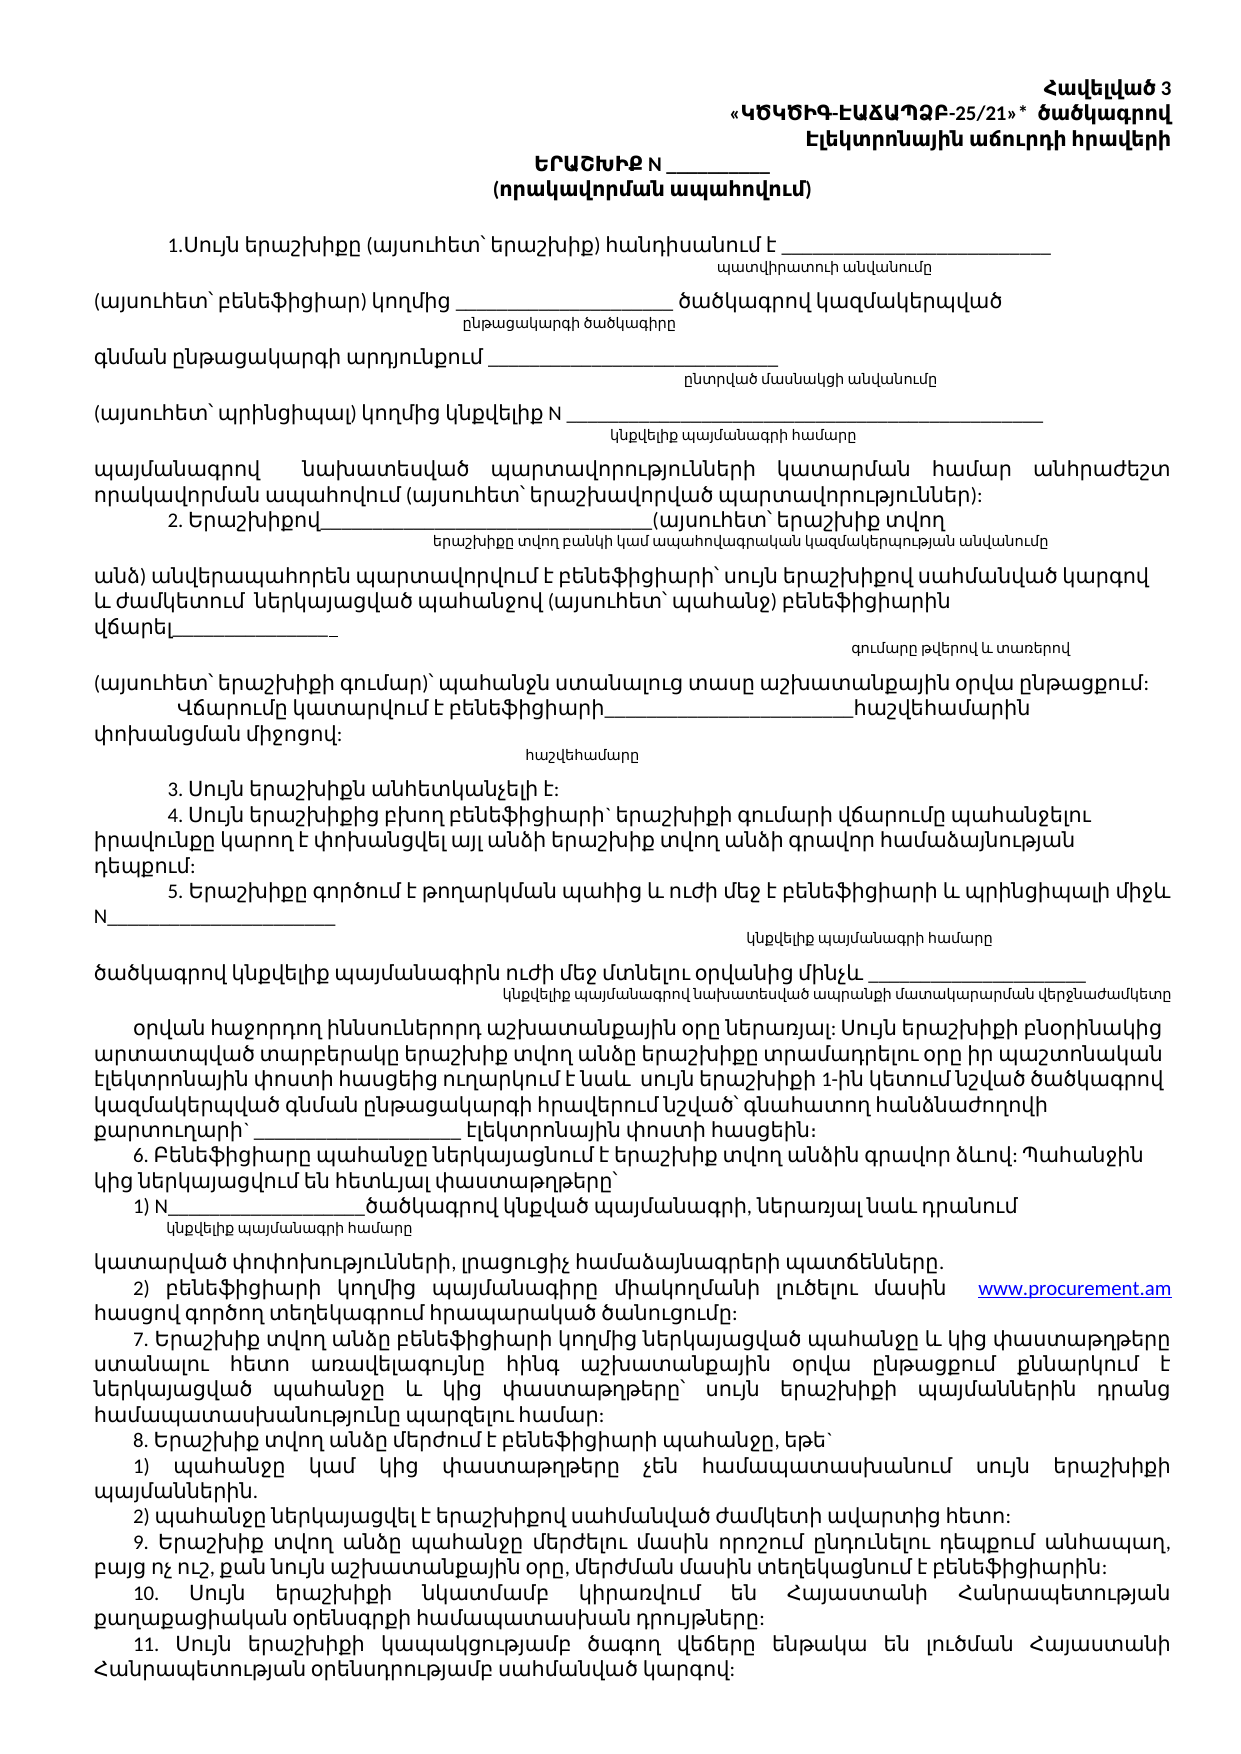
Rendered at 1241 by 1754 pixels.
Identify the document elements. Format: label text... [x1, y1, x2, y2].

text (այսուհետ՝ բենեֆիցիար) կողմից _____________________ ծածկագրով կազմակերպված [94, 288, 1171, 314]
text 1.Սույն երաշխիքը (այսուհետ՝ երաշխիք) հանդիսանում է __________________________ [94, 233, 1171, 258]
text կնքվելիք պայմանագրի համարը [94, 426, 1171, 456]
text 2. Երաշխիքով________________________________(այսուհետ՝ երաշխիք տվող [94, 507, 1171, 533]
text 6. Բենեֆիցիարը պահանջը ներկայացնում է երաշխիք տվող անձին գրավոր ձևով: Պահանջին կից ներկայացվում են հետևյալ փաստաթղթերը՝ [94, 1143, 1171, 1193]
text 1) պահանջը կամ կից փաստաթղթերը չեն համապատասխանում սույն երաշխիքի պայմաններին. [94, 1453, 1171, 1504]
text պատվիրատուի անվանումը [610, 258, 1171, 288]
text ծածկագրով կնքվելիք պայմանագիրն ուժի մեջ մտնելու օրվանից մինչև _____________________ [94, 960, 1171, 985]
text օրվան հաջորդող իննսուներորդ աշխատանքային օրը ներառյալ: Սույն երաշխիքի բնօրինակից արտատպված տարբերակը երաշխիք տվող անձը երաշխիքը տրամադրելու օրը իր պաշտոնական էլեկտրոնային փոստի հասցեից ուղարկում է նաև սույն երաշխիքի 1-ին կետում նշված ծածկագրով կազմակերպված գնման ընթացակարգի հրավերում նշված՝ գնահատող հանձնաժողովի քարտուղարի` ____________________ էլեկտրոնային փոստի հասցեին։ [94, 1016, 1171, 1143]
text 2) բենեֆիցիարի կողմից պայմանագիրը միակողմանի լուծելու մասին www.procurement.am հասցով գործող տեղեկագրում հրապարակած ծանուցումը: [94, 1275, 1171, 1326]
text կնքվելիք պայմանագրի համարը [94, 1219, 1171, 1249]
text պայմանագրով նախատեսված պարտավորությունների կատարման համար անհրաժեշտ որակավորման ապահովում (այսուհետ՝ երաշխավորված պարտավորություններ): [94, 456, 1171, 507]
text կնքվելիք պայմանագրով նախատեսված ապրանքի մատակարարման վերջնաժամկետը [94, 985, 1171, 1016]
text գումարը թվերով և տառերով [757, 639, 1171, 670]
text 11. Սույն երաշխիքի կապակցությամբ ծագող վեճերը ենթակա են լուծման Հայաստանի Հանրապետության օրենսդրությամբ սահմանված կարգով: [94, 1631, 1171, 1682]
text (այսուհետ՝ պրինցիպալ) կողմից կնքվելիք N ______________________________________________ [94, 400, 1171, 426]
text Էլեկտրոնային աճուրդի հրավերի [94, 126, 1171, 151]
text 9. Երաշխիք տվող անձը պահանջը մերժելու մասին որոշում ընդունելու դեպքում անհապաղ, բայց ոչ ուշ, քան նույն աշխատանքային օրը, մերժման մասին տեղեկացնում է բենեֆիցիարին: [94, 1529, 1171, 1580]
text 2) պահանջը ներկայացվել է երաշխիքով սահմանված ժամկետի ավարտից հետո: [94, 1504, 1171, 1529]
text ընթացակարգի ծածկագիրը [94, 314, 1171, 344]
text (այսուհետ՝ երաշխիքի գումար)՝ պահանջն ստանալուց տասը աշխատանքային օրվա ընթացքում: [94, 670, 1171, 695]
text 8. Երաշխիք տվող անձը մերժում է բենեֆիցիարի պահանջը, եթե` [94, 1427, 1171, 1453]
text (որակավորման ապահովում) [94, 177, 1171, 202]
text Վճարումը կատարվում է բենեֆիցիարի________________________հաշվեհամարին փոխանցման միջոցով: [94, 695, 1171, 746]
text 3. Սույն երաշխիքն անհետկանչելի է: [94, 777, 1171, 802]
text 5. Երաշխիքը գործում է թողարկման պահից և ուժի մեջ է բենեֆիցիարի և պրինցիպալի միջև N______________________ [94, 878, 1171, 929]
text երաշխիքը տվող բանկի կամ ապահովագրական կազմակերպության անվանումը [94, 533, 1171, 563]
text կատարված փոփոխությունների, լրացուցիչ համաձայնագրերի պատճենները. [94, 1249, 1171, 1275]
text հաշվեհամարը [167, 746, 1171, 777]
text կնքվելիք պայմանագրի համարը [610, 929, 1171, 960]
text գնման ընթացակարգի արդյունքում ____________________________ [94, 344, 1171, 370]
text «ԿԾԿԾԻԳ-ԷԱՃԱՊՁԲ-25/21»* ծածկագրով [94, 100, 1171, 126]
text ընտրված մասնակցի անվանումը [94, 370, 1171, 400]
text 7. Երաշխիք տվող անձը բենեֆիցիարի կողմից ներկայացված պահանջը և կից փաստաթղթերը ստանալու հետո առավելագույնը հինգ աշխատանքային օրվա ընթացքում քննարկում է ներկայացված պահանջը և կից փաստաթղթերը՝ սույն երաշխիքի պայմաններին դրանց համապատասխանությունը պարզելու համար: [94, 1326, 1171, 1427]
text 4. Սույն երաշխիքից բխող բենեֆիցիարի` երաշխիքի գումարի վճարումը պահանջելու իրավունքը կարող է փոխանցվել այլ անձի երաշխիք տվող անձի գրավոր համաձայնության դեպքում: [94, 802, 1171, 878]
text Հավելված 3 [94, 75, 1171, 100]
text 1) N___________________ծածկագրով կնքված պայմանագրի, ներառյալ նաև դրանում [94, 1193, 1171, 1219]
text 10. Սույն երաշխիքի նկատմամբ կիրառվում են Հայաստանի Հանրապետության քաղաքացիական օրենսգրքի համապատասխան դրույթները: [94, 1580, 1171, 1631]
text անձ) անվերապահորեն պարտավորվում է բենեֆիցիարի՝ սույն երաշխիքով սահմանված կարգով և ժամկետում ներկայացված պահանջով (այսուհետ՝ պահանջ) բենեֆիցիարին վճարել_______________ [94, 563, 1171, 639]
text ԵՐԱՇԽԻՔ N __________ [94, 151, 1171, 177]
